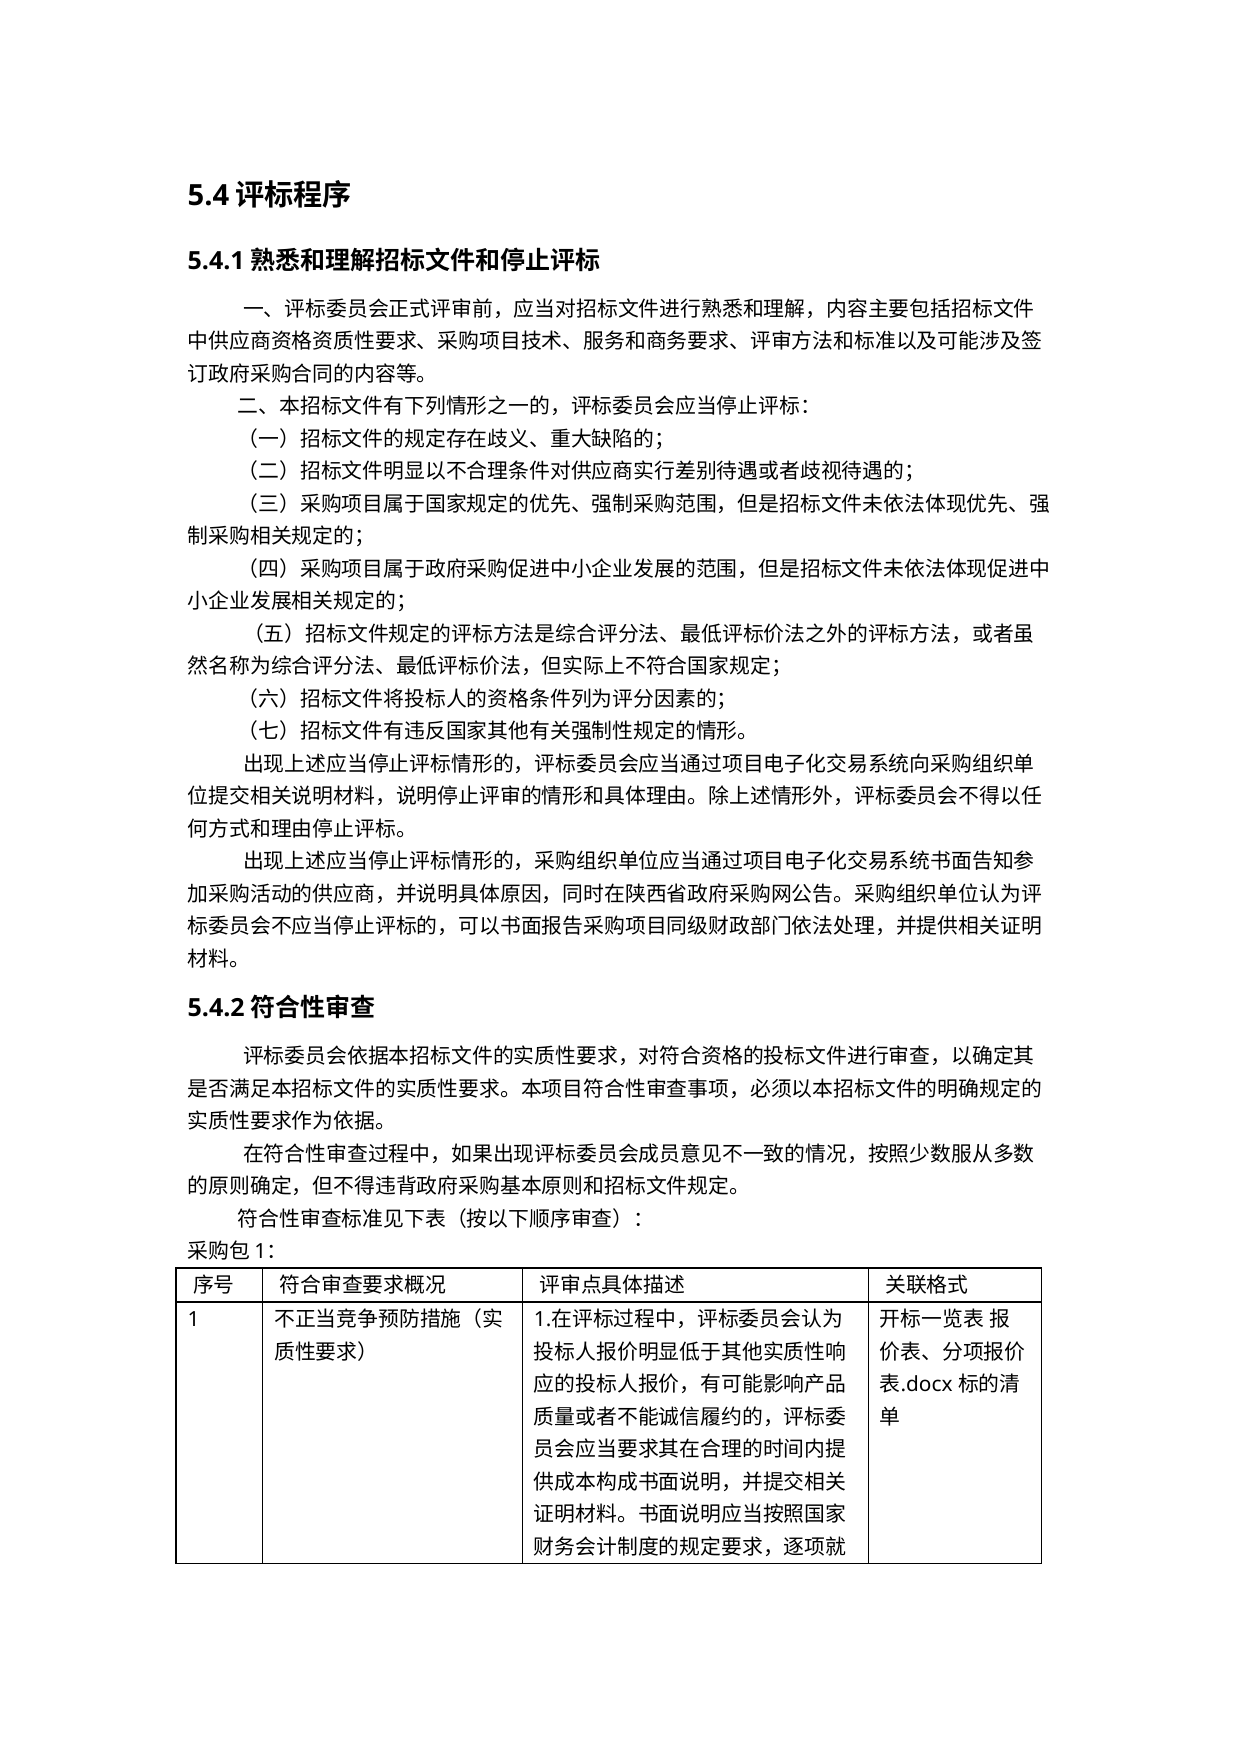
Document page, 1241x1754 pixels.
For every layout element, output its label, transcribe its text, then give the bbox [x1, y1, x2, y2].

text （七）招标文件有违反国家其他有关强制性规定的情形。 [187, 714, 1053, 747]
text （二）招标文件明显以不合理条件对供应商实行差别待遇或者歧视待遇的； [187, 454, 1053, 487]
text 一、评标委员会正式评审前，应当对招标文件进行熟悉和理解，内容主要包括招标文件中供应商资格资质性要求、采购项目技术、服务和商务要求、评审方法和标准以及可能涉及签订政府采购合同的内容等。 [187, 292, 1053, 389]
text 5.4.1熟悉和理解招标文件和停止评标 [187, 227, 1053, 292]
table_header 关联格式 [869, 1269, 1041, 1301]
text （五）招标文件规定的评标方法是综合评分法、最低评标价法之外的评标方法，或者虽然名称为综合评分法、最低评标价法，但实际上不符合国家规定； [187, 617, 1053, 682]
text （一）招标文件的规定存在歧义、重大缺陷的； [187, 422, 1053, 454]
table_header 序号 [177, 1269, 262, 1301]
table_header 符合审查要求概况 [263, 1269, 522, 1301]
text 符合性审查标准见下表（按以下顺序审查）： [187, 1202, 1053, 1234]
table_cell 不正当竞争预防措施（实质性要求） [263, 1303, 522, 1563]
text 采购包1： [187, 1234, 1053, 1267]
text （四）采购项目属于政府采购促进中小企业发展的范围，但是招标文件未依法体现促进中小企业发展相关规定的； [187, 552, 1053, 617]
text （六）招标文件将投标人的资格条件列为评分因素的； [187, 682, 1053, 714]
table_cell 1 [177, 1303, 262, 1563]
text 5.4.2符合性审查 [187, 974, 1053, 1039]
text 5.4评标程序 [187, 162, 1053, 227]
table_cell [869, 1303, 1041, 1563]
text 出现上述应当停止评标情形的，采购组织单位应当通过项目电子化交易系统书面告知参加采购活动的供应商，并说明具体原因，同时在陕西省政府采购网公告。采购组织单位认为评标委员会不应当停止评标的，可以书面报告采购项目同级财政部门依法处理，并提供相关证明材料。 [187, 844, 1053, 974]
table_header 评审点具体描述 [523, 1269, 868, 1301]
text （三）采购项目属于国家规定的优先、强制采购范围，但是招标文件未依法体现优先、强制采购相关规定的； [187, 487, 1053, 552]
text 评标委员会依据本招标文件的实质性要求，对符合资格的投标文件进行审查，以确定其是否满足本招标文件的实质性要求。本项目符合性审查事项，必须以本招标文件的明确规定的实质性要求作为依据。 [187, 1039, 1053, 1137]
text 在符合性审查过程中，如果出现评标委员会成员意见不一致的情况，按照少数服从多数的原则确定，但不得违背政府采购基本原则和招标文件规定。 [187, 1137, 1053, 1202]
text 出现上述应当停止评标情形的，评标委员会应当通过项目电子化交易系统向采购组织单位提交相关说明材料，说明停止评审的情形和具体理由。除上述情形外，评标委员会不得以任何方式和理由停止评标。 [187, 747, 1053, 844]
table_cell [523, 1303, 868, 1563]
text 二、本招标文件有下列情形之一的，评标委员会应当停止评标： [187, 389, 1053, 422]
